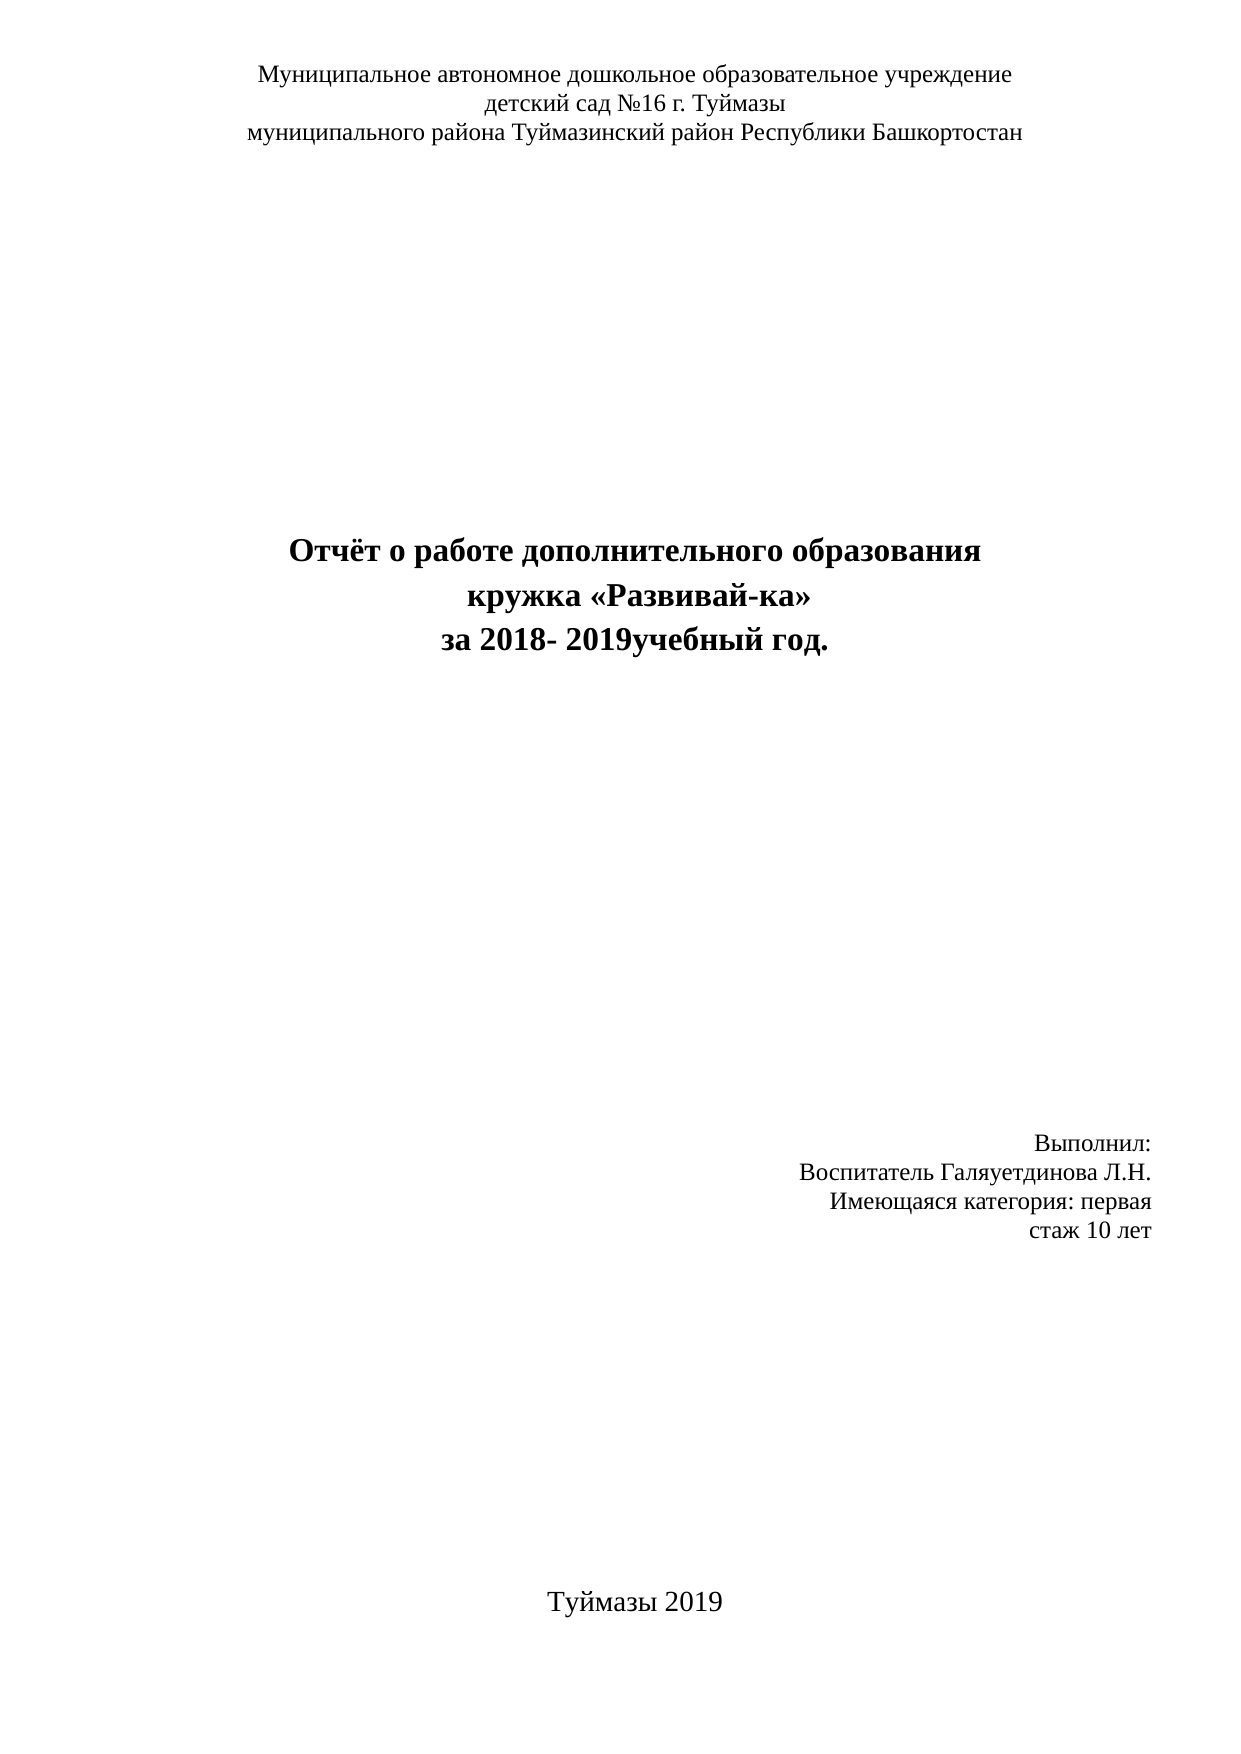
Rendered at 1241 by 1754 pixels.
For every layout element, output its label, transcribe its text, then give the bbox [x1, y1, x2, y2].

text Выполнил: [118, 1128, 1152, 1157]
text детский сад №16 г. Туймазы муниципального района Туймазинский район Республики Башкортостан [118, 88, 1152, 145]
text Отчёт о работе дополнительного образования [118, 531, 1152, 569]
text за 2018- 2019учебный год. [118, 619, 1152, 657]
text Туймазы 2019 [118, 1584, 1152, 1618]
text Воспитатель Галяуетдинова Л.Н. [118, 1157, 1152, 1186]
text Муниципальное автономное дошкольное образовательное учреждение [118, 59, 1152, 88]
text Имеющаяся категория: первая [118, 1186, 1152, 1215]
text кружка «Развивай-ка» [118, 575, 1152, 613]
text стаж 10 лет [118, 1215, 1152, 1243]
